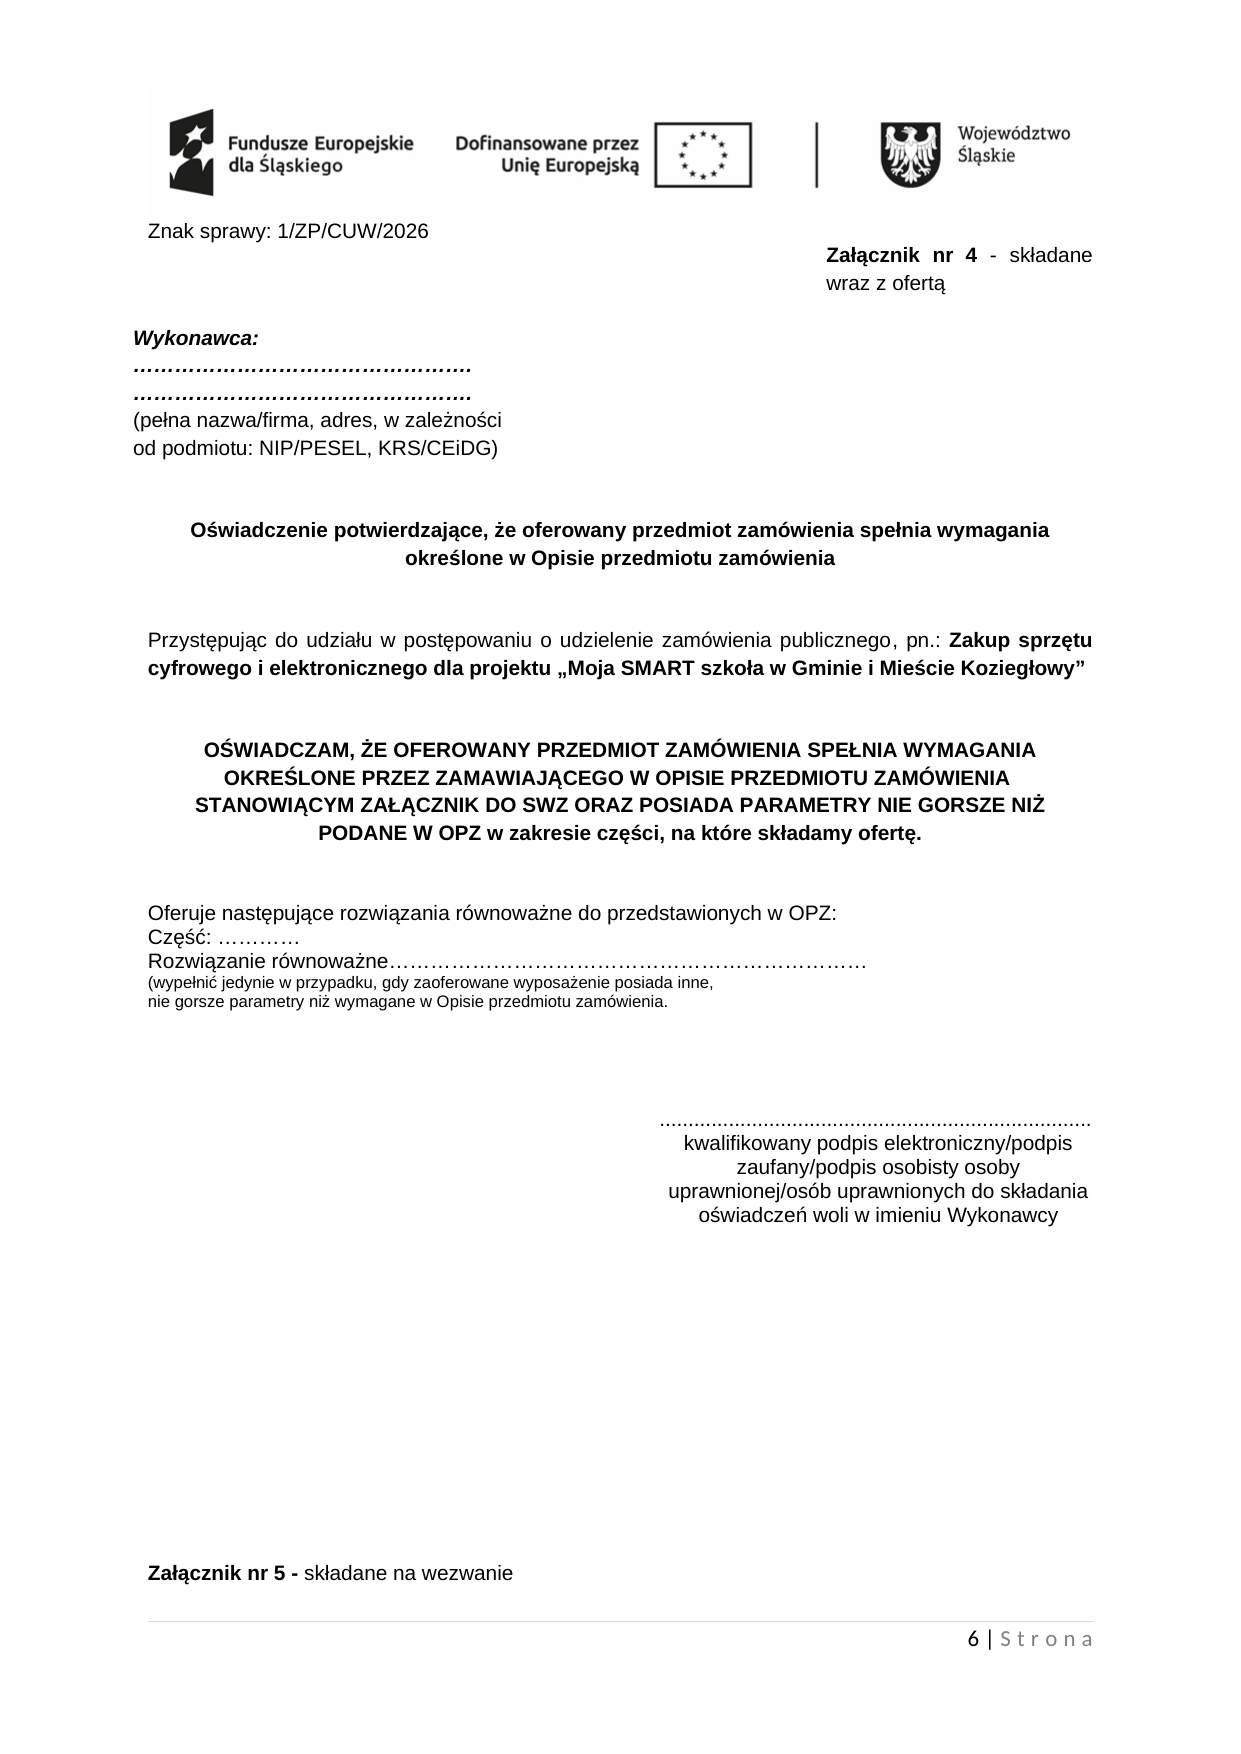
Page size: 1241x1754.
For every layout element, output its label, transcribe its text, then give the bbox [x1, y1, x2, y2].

text Przystępując do udziału w postępowaniu o udzielenie zamówienia publicznego, pn.: Zakup sprzętu cyfrowego i elektronicznego dla projektu „Moja SMART szkoła w Gminie i Mieście Koziegłowy” [148, 628, 1093, 679]
text (pełna nazwa/firma, adres, w zależności [133, 408, 1093, 432]
text od podmiotu: NIP/PESEL, KRS/CEiDG) [133, 436, 1093, 459]
text ........................................................................... [148, 1107, 1093, 1131]
text …………………………………………. [133, 381, 1093, 404]
text Oferuje następujące rozwiązania równoważne do przedstawionych w OPZ: [148, 901, 1093, 925]
text Załącznik nr 4 - składane wraz z ofertą [826, 243, 1093, 294]
text nie gorsze parametry niż wymagane w Opisie przedmiotu zamówienia. [148, 992, 1093, 1011]
text kwalifikowany podpis elektroniczny/podpis zaufany/podpis osobisty osoby uprawnionej/osób uprawnionych do składania oświadczeń woli w imieniu Wykonawcy [664, 1131, 1093, 1227]
text Załącznik nr 5 - składane na wezwanie [148, 1561, 1093, 1585]
text Oświadczenie potwierdzające, że oferowany przedmiot zamówienia spełnia wymagania określone w Opisie przedmiotu zamówienia [148, 518, 1093, 569]
text OŚWIADCZAM, ŻE OFEROWANY PRZEDMIOT ZAMÓWIENIA SPEŁNIA WYMAGANIA OKREŚLONE PRZEZ ZAMAWIAJĄCEGO W OPISIE PRZEDMIOTU ZAMÓWIENIA STANOWIĄCYM ZAŁĄCZNIK DO SWZ ORAZ POSIADA PARAMETRY NIE GORSZE NIŻ PODANE W OPZ w zakresie części, na które składamy ofertę. [148, 738, 1093, 844]
text Część: ………… [148, 925, 1093, 949]
text Rozwiązanie równoważne…………………………………………………………… [148, 949, 1093, 973]
picture [147, 87, 1093, 219]
text Wykonawca: [133, 326, 1093, 349]
text …………………………………………. [133, 353, 1093, 377]
text (wypełnić jedynie w przypadku, gdy zaoferowane wyposażenie posiada inne, [148, 973, 1093, 992]
